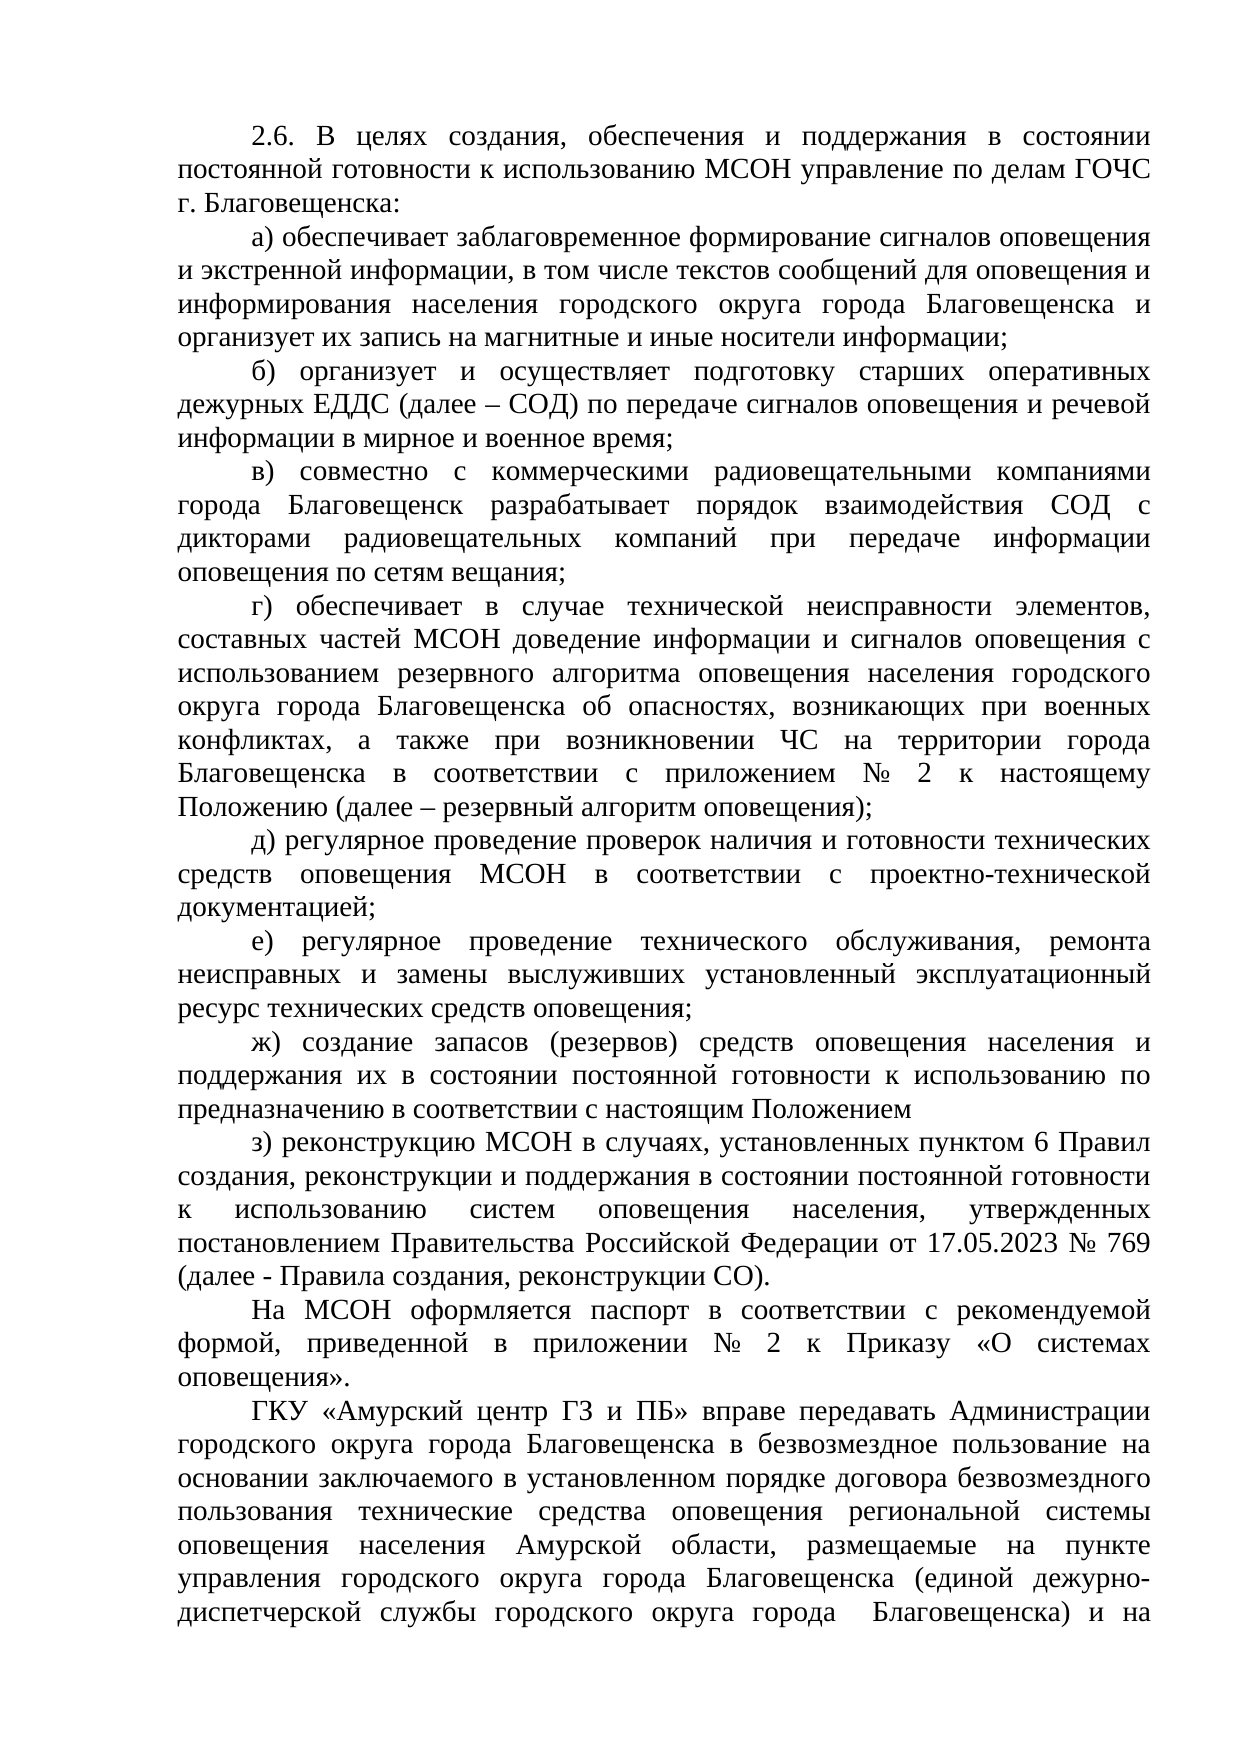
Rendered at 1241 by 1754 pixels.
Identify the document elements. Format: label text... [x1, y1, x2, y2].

text г) обеспечивает в случае технической неисправности элементов, составных частей МСОН доведение информации и сигналов оповещения с использованием резервного алгоритма оповещения населения городского округа города Благовещенска об опасностях, возникающих при военных конфликтах, а также при возникновении ЧС на территории города Благовещенска в соответствии с приложением № 2 к настоящему Положению (далее – резервный алгоритм оповещения); [177, 588, 1152, 822]
text На МСОН оформляется паспорт в соответствии с рекомендуемой формой, приведенной в приложении № 2 к Приказу «О системах оповещения». [177, 1292, 1152, 1393]
text д) регулярное проведение проверок наличия и готовности технических средств оповещения МСОН в соответствии с проектно-технической документацией; [177, 822, 1152, 923]
text б) организует и осуществляет подготовку старших оперативных дежурных ЕДДС (далее – СОД) по передаче сигналов оповещения и речевой информации в мирное и военное время; [177, 353, 1152, 453]
text а) обеспечивает заблаговременное формирование сигналов оповещения и экстренной информации, в том числе текстов сообщений для оповещения и информирования населения городского округа города Благовещенска и организует их запись на магнитные и иные носители информации; [177, 219, 1152, 353]
text в) совместно с коммерческими радиовещательными компаниями города Благовещенск разрабатывает порядок взаимодействия СОД с дикторами радиовещательных компаний при передаче информации оповещения по сетям вещания; [177, 453, 1152, 588]
text з) реконструкцию МСОН в случаях, установленных пунктом 6 Правил создания, реконструкции и поддержания в состоянии постоянной готовности к использованию систем оповещения населения, утвержденных постановлением Правительства Российской Федерации от 17.05.2023 № 769 (далее - Правила создания, реконструкции СО). [177, 1124, 1152, 1292]
text 2.6. В целях создания, обеспечения и поддержания в состоянии постоянной готовности к использованию МСОН управление по делам ГОЧС г. Благовещенска: [177, 118, 1152, 219]
text ж) создание запасов (резервов) средств оповещения населения и поддержания их в состоянии постоянной готовности к использованию по предназначению в соответствии с настоящим Положением [177, 1024, 1152, 1124]
text е) регулярное проведение технического обслуживания, ремонта неисправных и замены выслуживших установленный эксплуатационный ресурс технических средств оповещения; [177, 923, 1152, 1024]
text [177, 1393, 1152, 1627]
